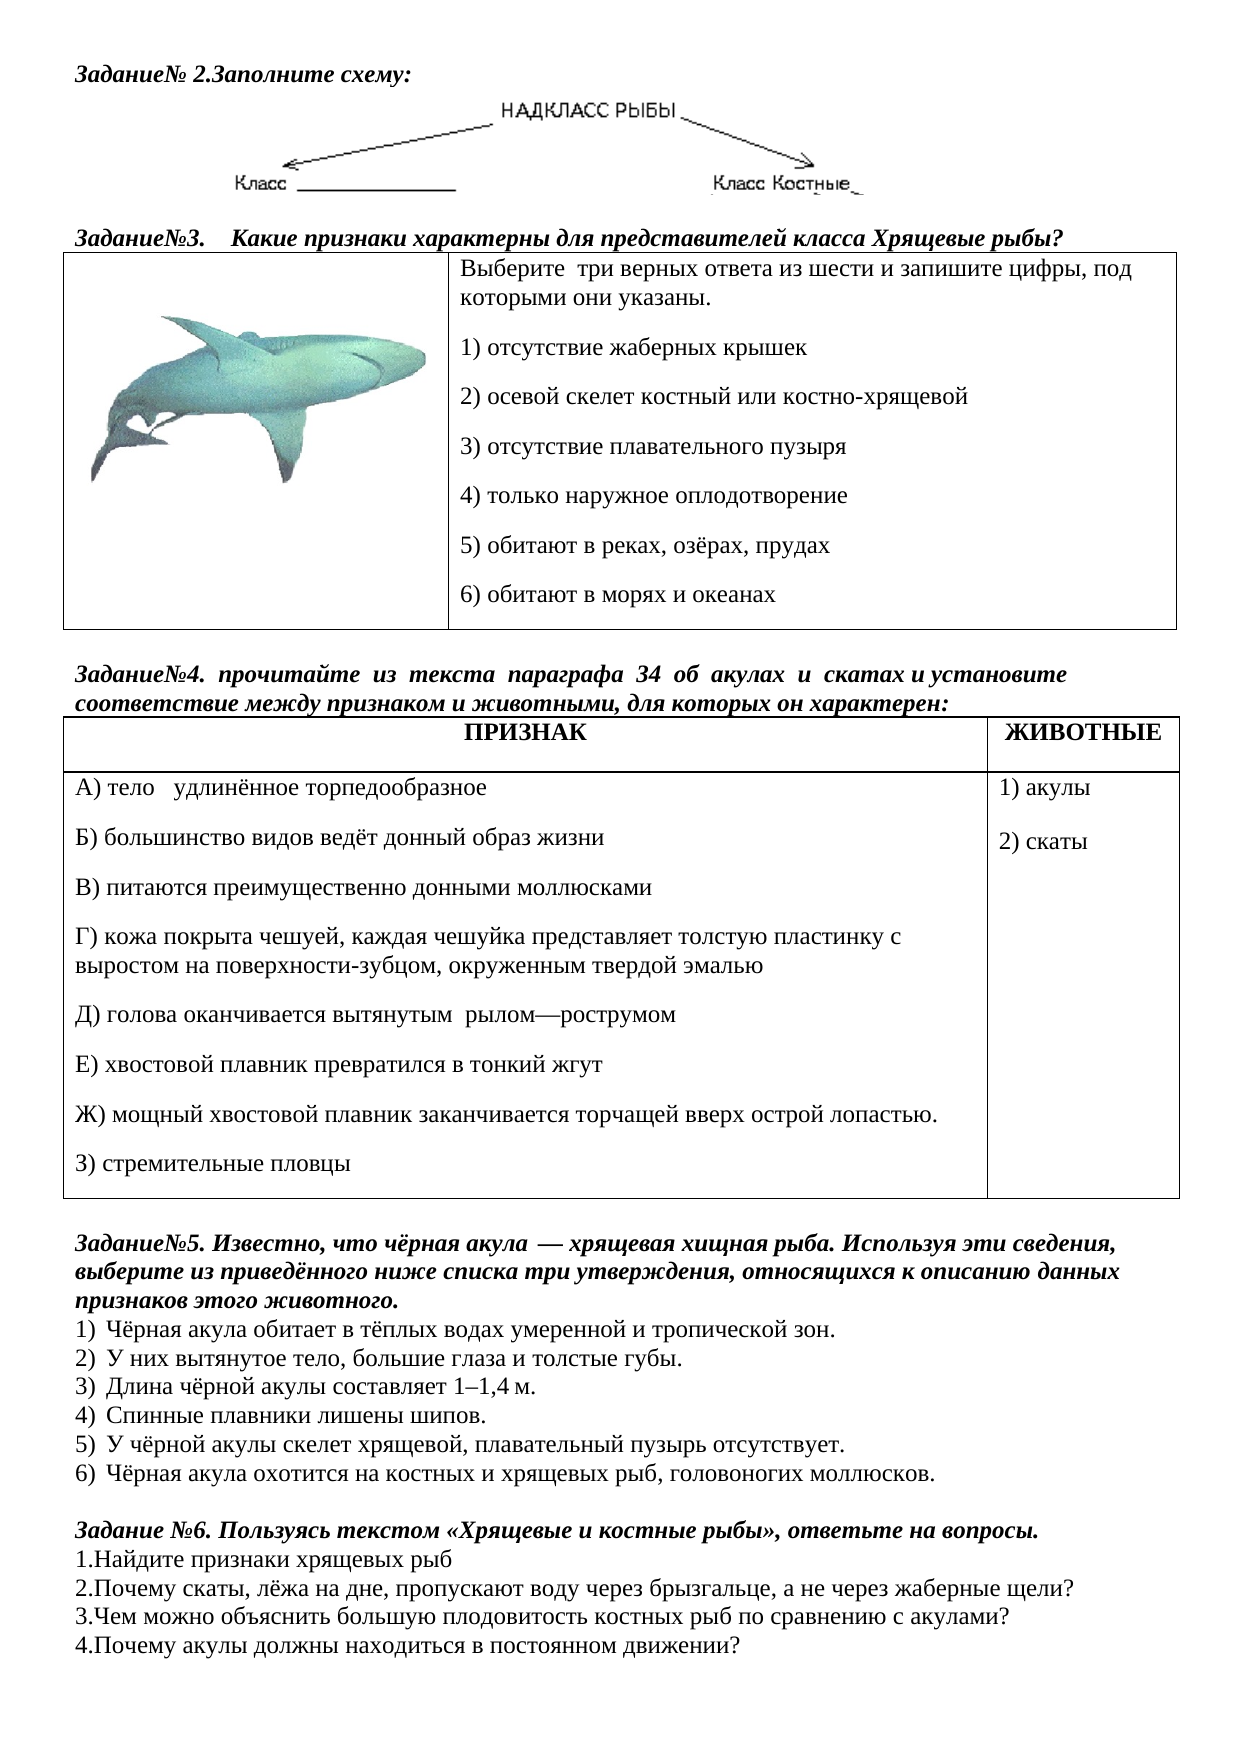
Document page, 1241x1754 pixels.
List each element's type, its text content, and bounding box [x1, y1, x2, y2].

text Задание№3. Какие признаки характерны для представителей класса Хрящевые рыбы? [75, 223, 1165, 252]
text 6) Чёрная акула охотится на костных и хрящевых рыб, головоногих моллюсков. [75, 1458, 1165, 1486]
text Задание№ 2.Заполните схему: [75, 59, 1165, 88]
text 4.Почему акулы должны находиться в постоянном движении? [75, 1630, 1165, 1659]
text 4) Спинные плавники лишены шипов. [75, 1400, 1165, 1429]
picture [75, 304, 436, 486]
text 1) Чёрная акула обитает в тёплых водах умеренной и тропической зон. [75, 1314, 1165, 1343]
table_header ЖИВОТНЫЕ [988, 718, 1179, 771]
text 1.Найдите признаки хрящевых рыб [75, 1544, 1165, 1573]
text Задание№4. прочитайте из текста параграфа 34 об акулах и скатах и установите соответствие между признаком и животными, для которых он характерен: [75, 659, 1165, 716]
table_header [64, 253, 448, 629]
table_cell 1) акулы 2) скаты [988, 773, 1179, 1198]
text 2.Почему скаты, лёжа на дне, пропускают воду через брызгальце, а не через жаберные щели? [75, 1573, 1165, 1601]
text 2) У них вытянутое тело, большие глаза и толстые губы. [75, 1343, 1165, 1371]
text 5) У чёрной акулы скелет хрящевой, плавательный пузырь отсутствует. [75, 1429, 1165, 1458]
table_cell A) тело удлинённое торпедообразное Б) большинство видов ведёт донный образ жизни В) питаются преимущественно донными моллюсками Г) кожа покрыта чешуей, каждая чешуйка представляет толстую пластинку с выростом на поверхности-зубцом, окруженным твердой эмалью Д) голова оканчивается вытянутым рылом—рострумом Е) хвостовой плавник превратился в тонкий жгут Ж) мощный хвостовой плавник заканчивается торчащей вверх острой лопастью. З) стремительные пловцы [64, 773, 987, 1198]
text Задание №6. Пользуясь текстом «Хрящевые и костные рыбы», ответьте на вопросы. [75, 1515, 1165, 1544]
text Задание№5. Известно, что чёрная акула — хрящевая хищная рыба. Используя эти сведения, выберите из приведённого ниже списка три утверждения, относящихся к описанию данных признаков этого животного. [75, 1228, 1165, 1314]
picture [132, 87, 1108, 195]
text 3) Длина чёрной акулы составляет 1–1,4 м. [75, 1371, 1165, 1400]
text 3.Чем можно объяснить большую плодовитость костных рыб по сравнению с акулами? [75, 1601, 1165, 1630]
table_header ПРИЗНАК [64, 718, 987, 771]
table_header Выберите три верных ответа из шести и запишите цифры, под которыми они указаны. 1) отсутствие жаберных крышек 2) осевой скелет костный или костно-хрящевой 3) отсутствие плавательного пузыря 4) только наружное оплодотворение 5) обитают в реках, озёрах, прудах 6) обитают в морях и океанах [449, 253, 1176, 629]
